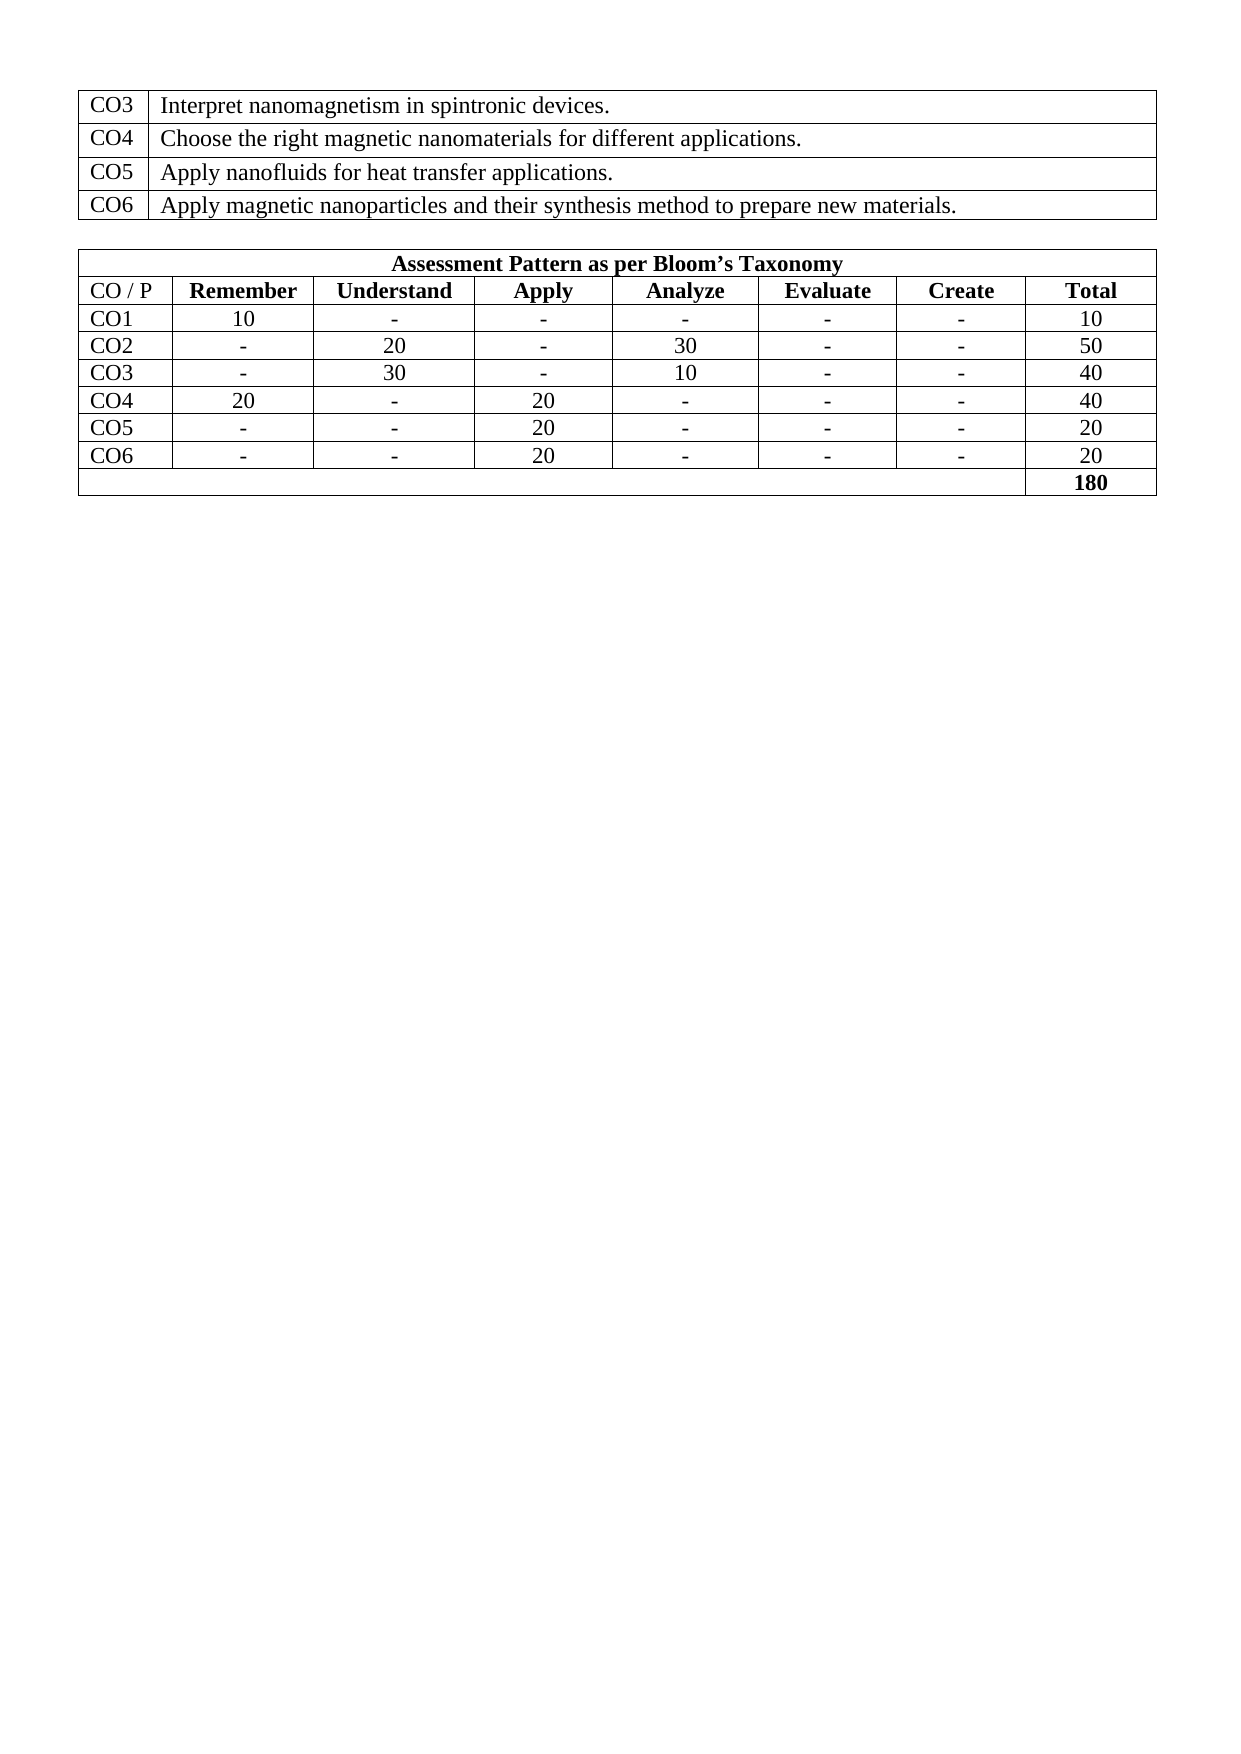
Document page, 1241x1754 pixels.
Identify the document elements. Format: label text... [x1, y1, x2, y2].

table_cell - [897, 360, 1025, 386]
table_cell 10 [173, 305, 313, 331]
table_cell - [759, 387, 896, 413]
table_cell 30 [613, 332, 758, 358]
table_cell 40 [1026, 387, 1156, 413]
table_cell Remember [173, 277, 313, 304]
table_cell 20 [475, 387, 612, 413]
table_cell 50 [1026, 332, 1156, 358]
table_cell - [613, 414, 758, 441]
table_cell Understand [314, 277, 474, 304]
table_cell CO6 [79, 442, 172, 468]
table_cell - [897, 332, 1025, 358]
table_cell Evaluate [759, 277, 896, 304]
table_cell - [173, 442, 313, 468]
table_cell Total [1026, 277, 1156, 304]
table_cell - [897, 442, 1025, 468]
table_cell 10 [613, 360, 758, 386]
table_cell Apply magnetic nanoparticles and their synthesis method to prepare new materials. [149, 191, 1156, 219]
table_cell CO3 [79, 91, 148, 123]
table_cell - [613, 387, 758, 413]
table_cell - [759, 442, 896, 468]
table_cell CO6 [79, 191, 148, 219]
table_cell - [759, 360, 896, 386]
table_cell - [475, 305, 612, 331]
table_cell 20 [475, 414, 612, 441]
table_cell CO5 [79, 414, 172, 441]
table_cell - [475, 360, 612, 386]
table_cell - [613, 442, 758, 468]
table_cell 20 [1026, 414, 1156, 441]
table_cell - [173, 414, 313, 441]
table_cell CO3 [79, 360, 172, 386]
table_cell CO4 [79, 387, 172, 413]
table_cell CO2 [79, 332, 172, 358]
table_cell Choose the right magnetic nanomaterials for different applications. [149, 124, 1156, 157]
table_cell Apply [475, 277, 612, 304]
table_cell - [173, 360, 313, 386]
table_cell 30 [314, 360, 474, 386]
table_cell Analyze [613, 277, 758, 304]
table_cell 40 [1026, 360, 1156, 386]
table_cell 20 [475, 442, 612, 468]
table_cell 20 [314, 332, 474, 358]
table_cell - [314, 442, 474, 468]
table_cell - [897, 305, 1025, 331]
table_cell - [314, 305, 474, 331]
table_cell - [759, 332, 896, 358]
table_cell - [897, 414, 1025, 441]
table_cell CO / P [79, 277, 172, 304]
table_cell - [314, 387, 474, 413]
table_cell - [759, 305, 896, 331]
table_cell - [173, 332, 313, 358]
table_cell 180 [1026, 469, 1156, 495]
table_cell [79, 469, 1025, 495]
table_cell 20 [173, 387, 313, 413]
table_header Assessment Pattern as per Bloom’s Taxonomy [79, 250, 1156, 276]
table_cell CO1 [79, 305, 172, 331]
table_cell - [759, 414, 896, 441]
table_cell Create [897, 277, 1025, 304]
table_cell 10 [1026, 305, 1156, 331]
table_cell Apply nanofluids for heat transfer applications. [149, 158, 1156, 190]
table_cell Interpret nanomagnetism in spintronic devices. [149, 91, 1156, 123]
table_cell CO5 [79, 158, 148, 190]
table_cell - [314, 414, 474, 441]
table_cell - [897, 387, 1025, 413]
table_cell 20 [1026, 442, 1156, 468]
table_cell CO4 [79, 124, 148, 157]
table_cell - [613, 305, 758, 331]
table_cell - [475, 332, 612, 358]
